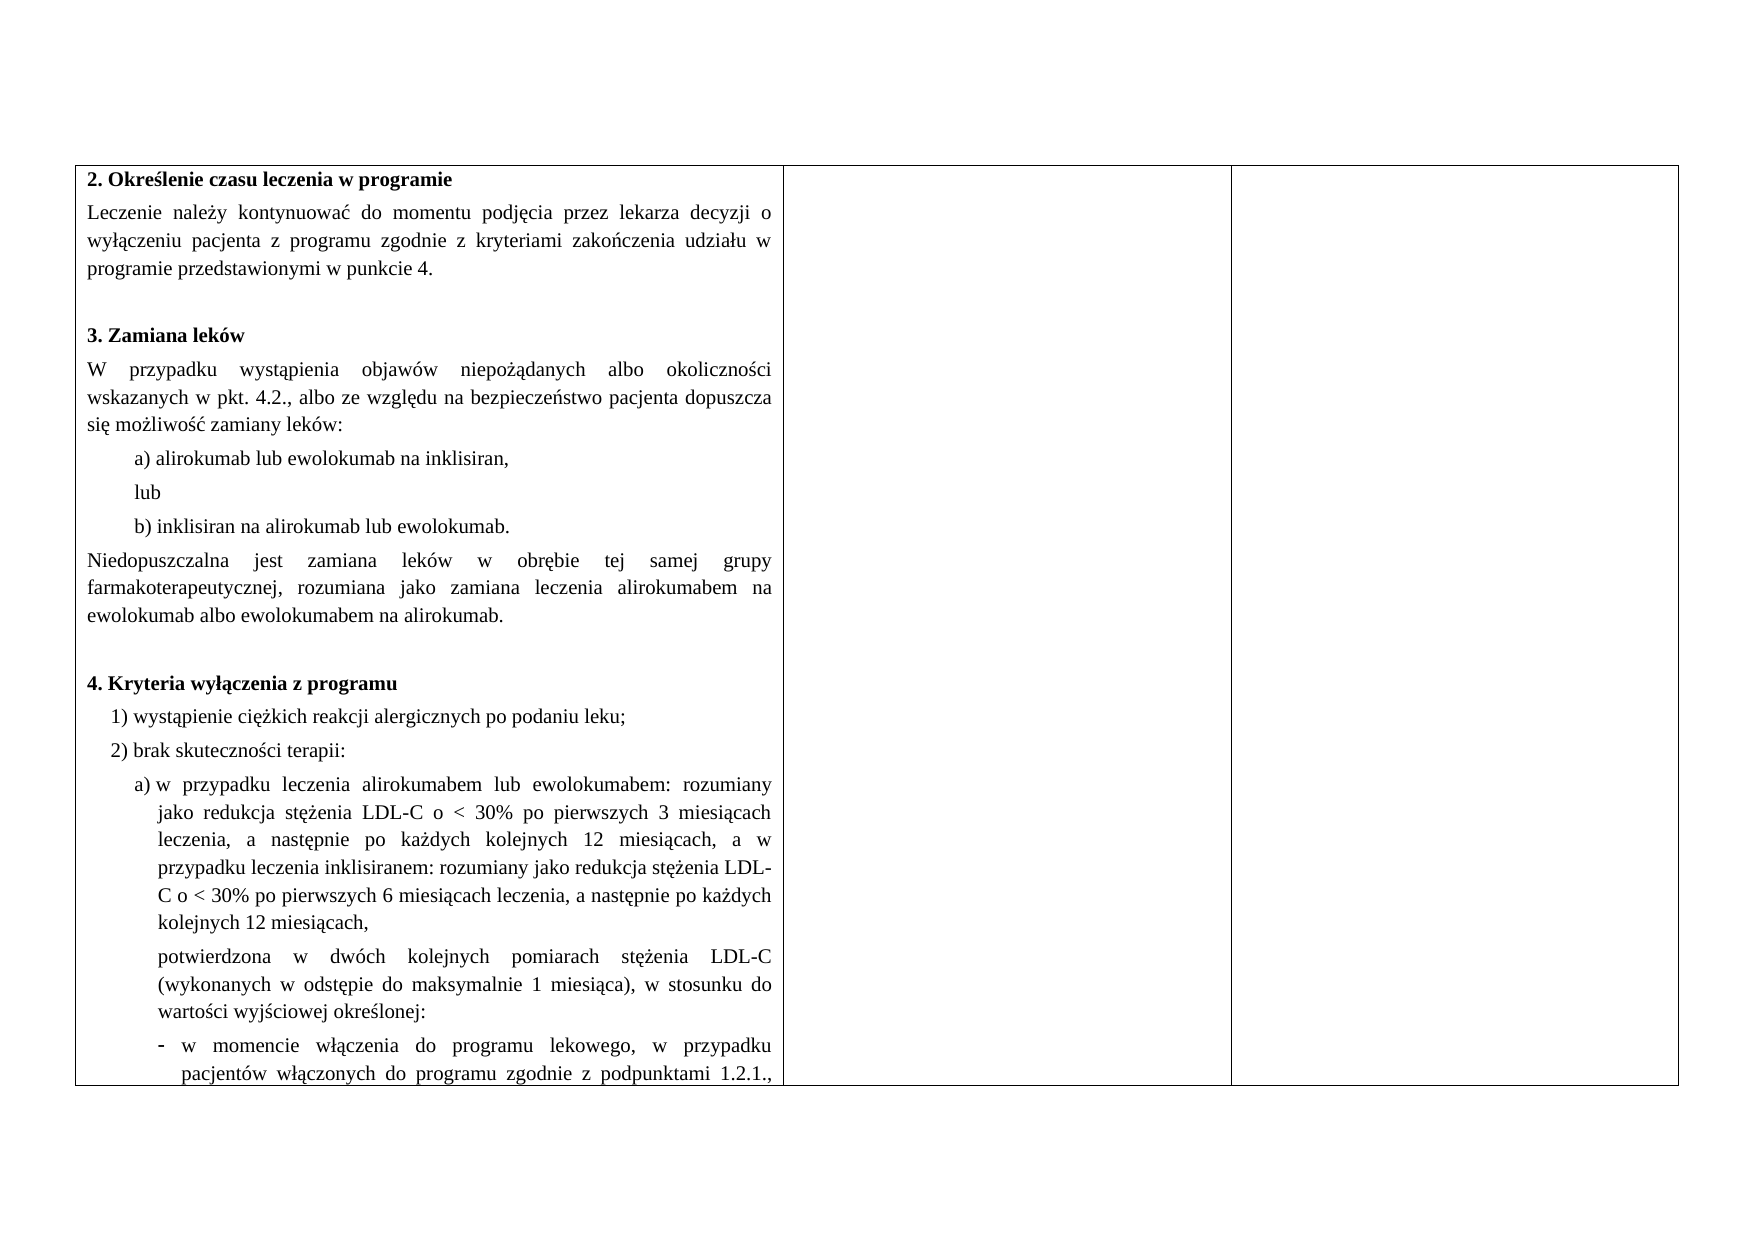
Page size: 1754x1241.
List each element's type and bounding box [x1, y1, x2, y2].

table_cell [1232, 166, 1678, 1085]
table_cell [784, 166, 1231, 1085]
table_cell [76, 166, 783, 1085]
